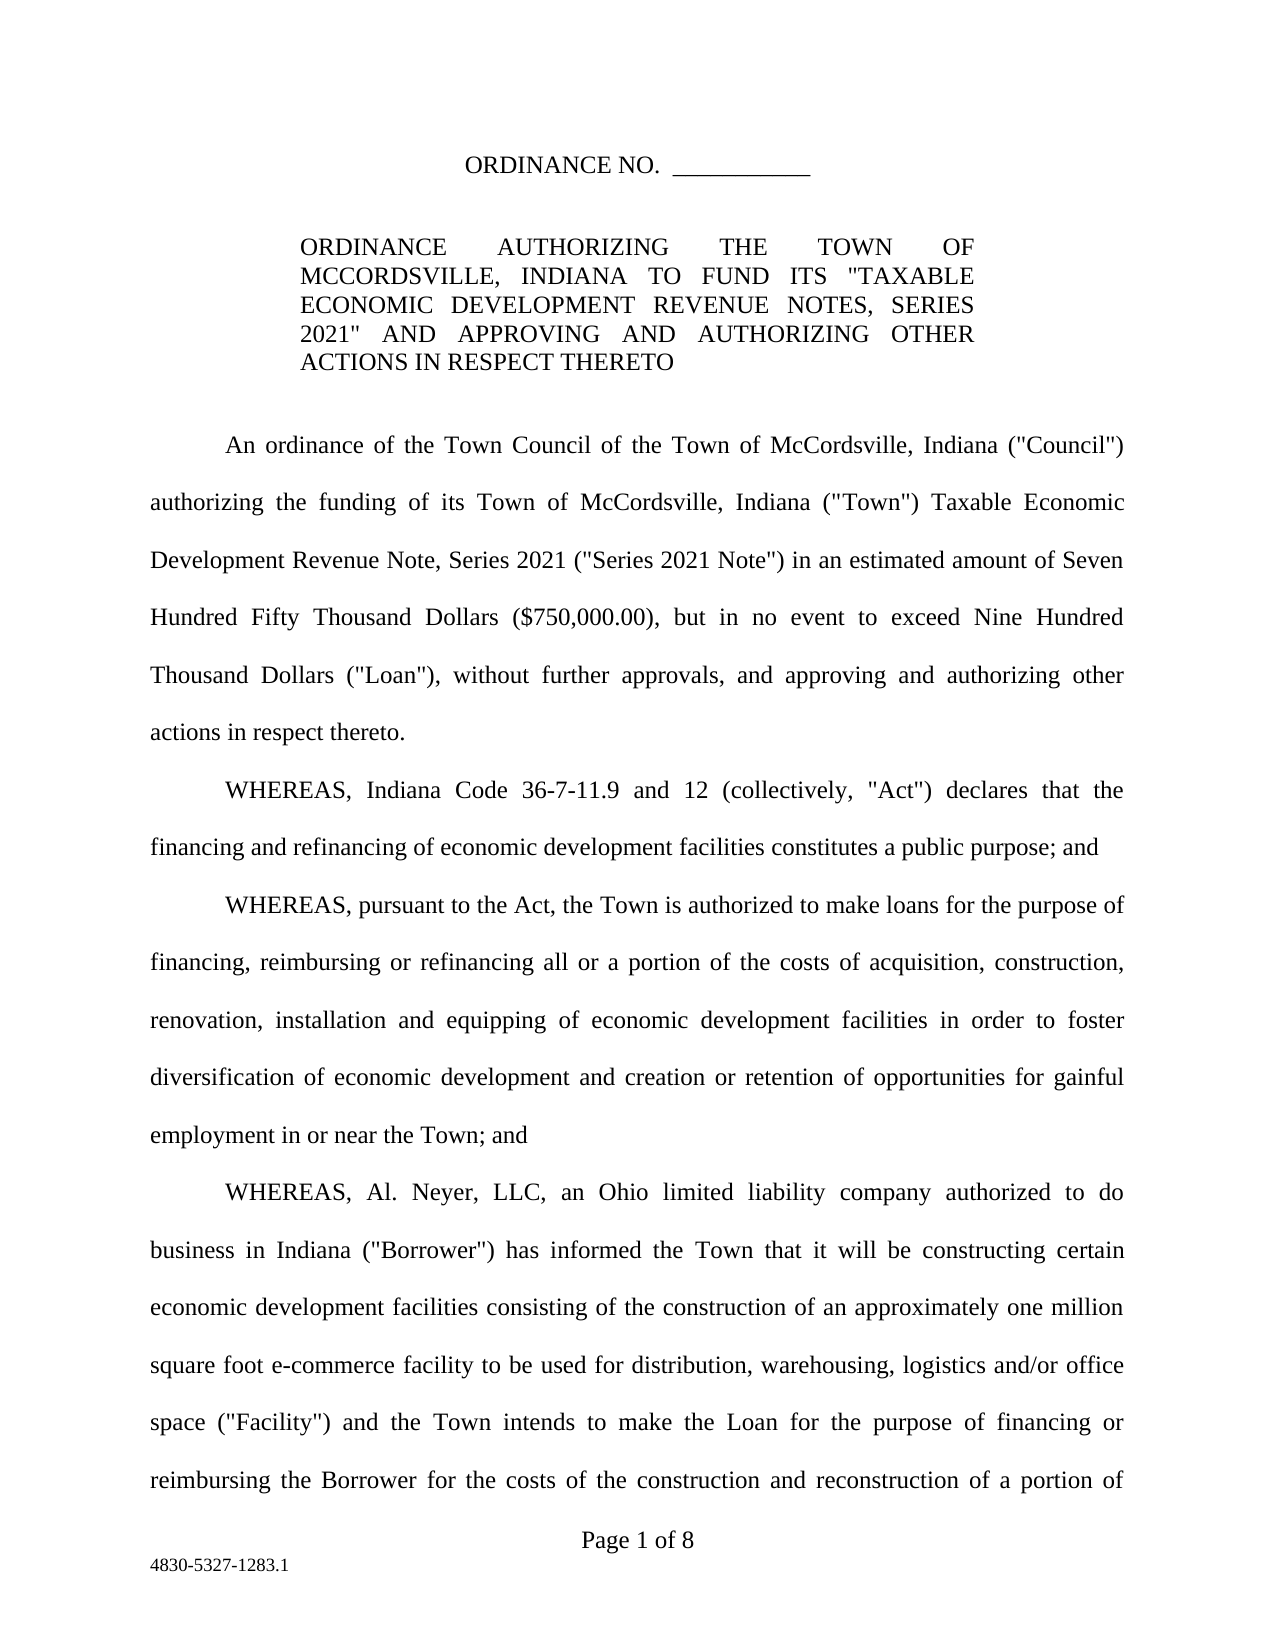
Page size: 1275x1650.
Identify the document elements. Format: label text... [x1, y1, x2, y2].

text WHEREAS, pursuant to the Act, the Town is authorized to make loans for the purpose of financing, reimbursing or refinancing all or a portion of the costs of acquisition, construction, renovation, installation and equipping of economic development facilities in order to foster diversification of economic development and creation or retention of opportunities for gainful employment in or near the Town; and [150, 890, 1125, 1149]
title ORDINANCE NO. ___________ [150, 150, 1125, 179]
text WHEREAS, Indiana Code 36-7-11.9 and 12 (collectively, "Act") declares that the financing and refinancing of economic development facilities constitutes a public purpose; and [150, 775, 1125, 861]
text An ordinance of the Town Council of the Town of McCordsville, Indiana ("Council") authorizing the funding of its Town of McCordsville, Indiana ("Town") Taxable Economic Development Revenue Note, Series 2021 ("Series 2021 Note") in an estimated amount of Seven Hundred Fifty Thousand Dollars ($750,000.00), but in no event to exceed Nine Hundred Thousand Dollars ("Loan"), without further approvals, and approving and authorizing other actions in respect thereto. [150, 430, 1125, 746]
text ORDINANCE AUTHORIZING THE TOWN OF MCCORDSVILLE, INDIANA TO FUND ITS "TAXABLE ECONOMIC DEVELOPMENT REVENUE NOTES, SERIES 2021" AND APPROVING AND AUTHORIZING OTHER ACTIONS IN RESPECT THERETO [300, 232, 975, 376]
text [150, 1177, 1125, 1494]
